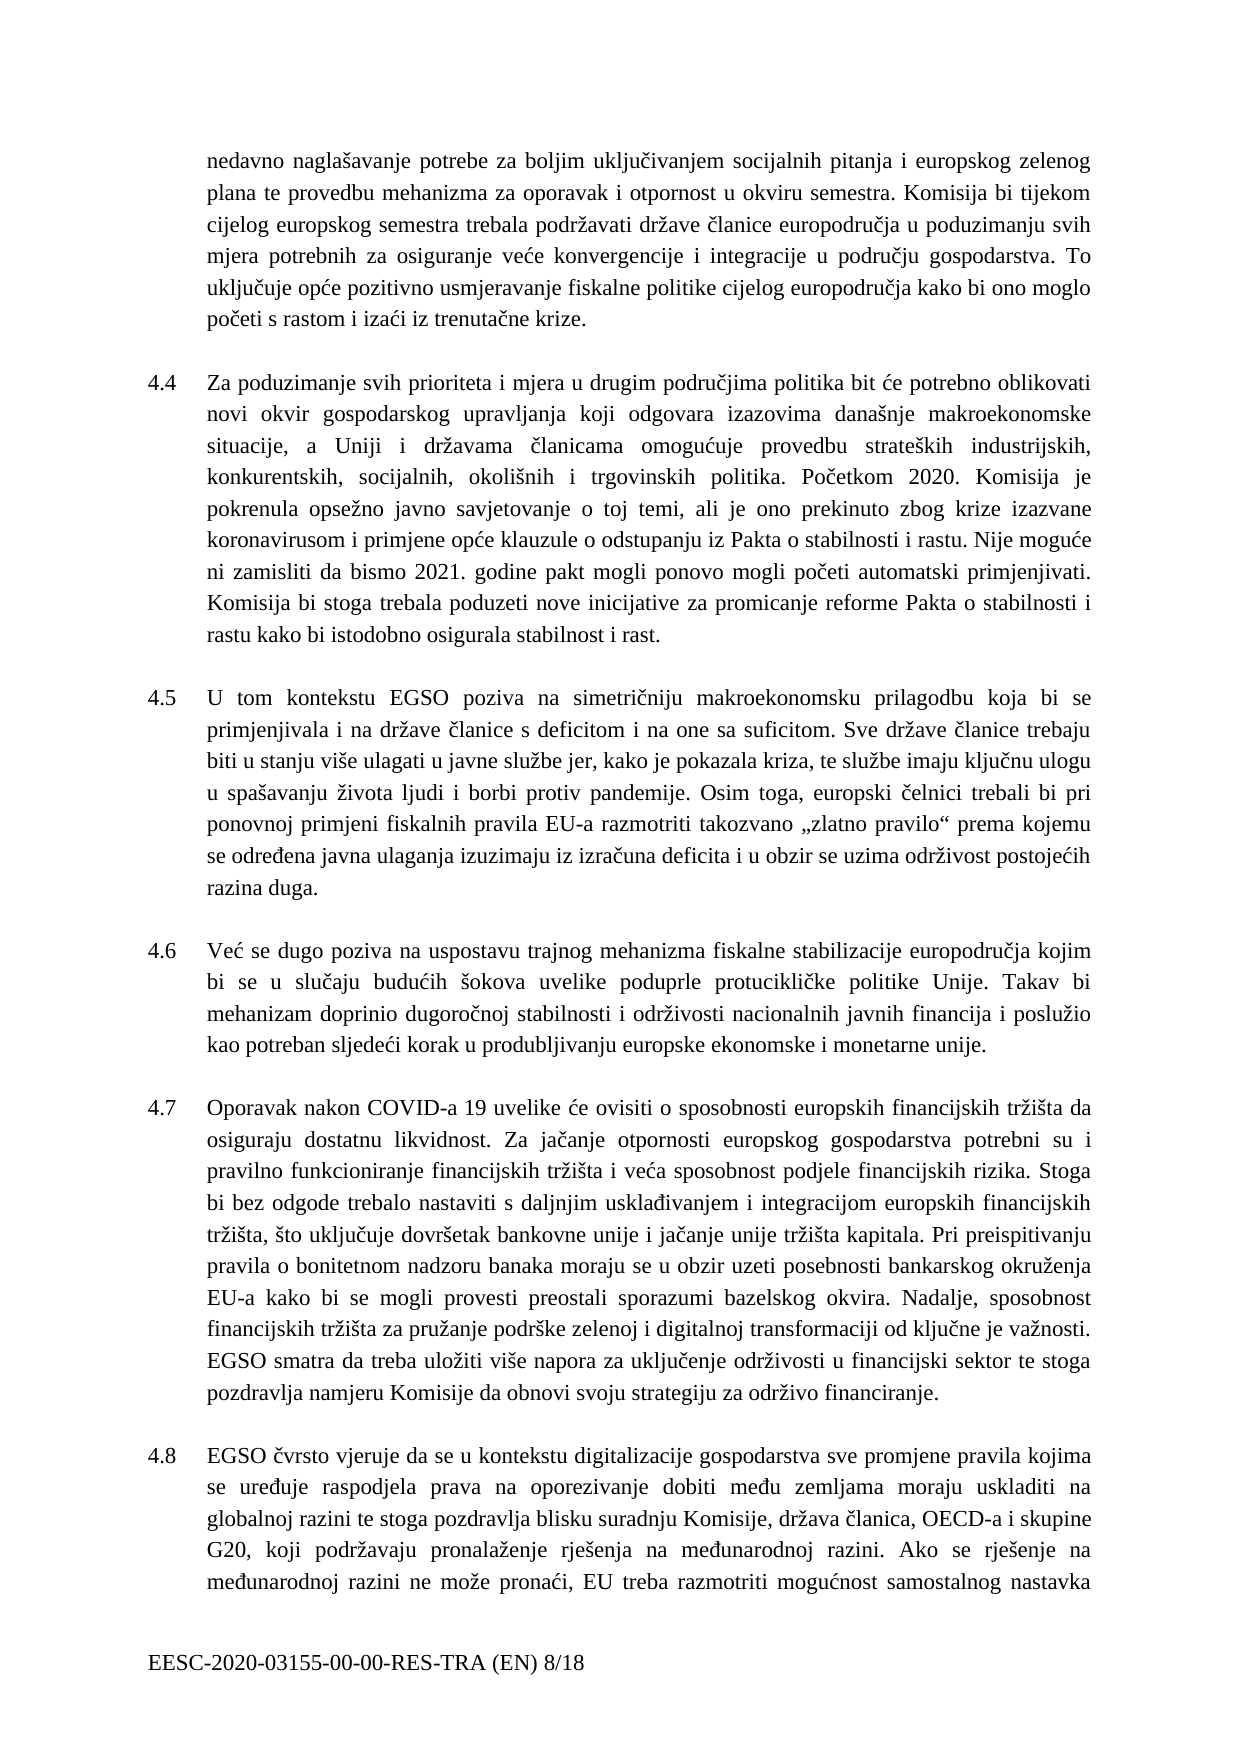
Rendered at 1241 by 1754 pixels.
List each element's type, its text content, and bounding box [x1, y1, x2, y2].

subtitle Već se dugo poziva na uspostavu trajnog mehanizma fiskalne stabilizacije europodručja kojim bi se u slučaju budućih šokova uvelike poduprle protucikličke politike Unije. Takav bi mehanizam doprinio dugoročnoj stabilnosti i održivosti nacionalnih javnih financija i poslužio kao potreban sljedeći korak u produbljivanju europske ekonomske i monetarne unije. [148, 937, 1093, 1058]
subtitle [148, 1442, 1093, 1594]
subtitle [148, 148, 1093, 332]
subtitle Za poduzimanje svih prioriteta i mjera u drugim područjima politika bit će potrebno oblikovati novi okvir gospodarskog upravljanja koji odgovara izazovima današnje makroekonomske situacije, a Uniji i državama članicama omogućuje provedbu strateških industrijskih, konkurentskih, socijalnih, okolišnih i trgovinskih politika. Početkom 2020. Komisija je pokrenula opsežno javno savjetovanje o toj temi, ali je ono prekinuto zbog krize izazvane koronavirusom i primjene opće klauzule o odstupanju iz Pakta o stabilnosti i rastu. Nije moguće ni zamisliti da bismo 2021. godine pakt mogli ponovo mogli početi automatski primjenjivati. Komisija bi stoga trebala poduzeti nove inicijative za promicanje reforme Pakta o stabilnosti i rastu kako bi istodobno osigurala stabilnost i rast. [148, 368, 1093, 647]
subtitle U tom kontekstu EGSO poziva na simetričniju makroekonomsku prilagodbu koja bi se primjenjivala i na države članice s deficitom i na one sa suficitom. Sve države članice trebaju biti u stanju više ulagati u javne službe jer, kako je pokazala kriza, te službe imaju ključnu ulogu u spašavanju života ljudi i borbi protiv pandemije. Osim toga, europski čelnici trebali bi pri ponovnoj primjeni fiskalnih pravila EU-a razmotriti takozvano „zlatno pravilo“ prema kojemu se određena javna ulaganja izuzimaju iz izračuna deficita i u obzir se uzima održivost postojećih razina duga. [148, 684, 1093, 900]
subtitle Oporavak nakon COVID-a 19 uvelike će ovisiti o sposobnosti europskih financijskih tržišta da osiguraju dostatnu likvidnost. Za jačanje otpornosti europskog gospodarstva potrebni su i pravilno funkcioniranje financijskih tržišta i veća sposobnost podjele financijskih rizika. Stoga bi bez odgode trebalo nastaviti s daljnjim usklađivanjem i integracijom europskih financijskih tržišta, što uključuje dovršetak bankovne unije i jačanje unije tržišta kapitala. Pri preispitivanju pravila o bonitetnom nadzoru banaka moraju se u obzir uzeti posebnosti bankarskog okruženja EU-a kako bi se mogli provesti preostali sporazumi bazelskog okvira. Nadalje, sposobnost financijskih tržišta za pružanje podrške zelenoj i digitalnoj transformaciji od ključne je važnosti. EGSO smatra da treba uložiti više napora za uključenje održivosti u financijski sektor te stoga pozdravlja namjeru Komisije da obnovi svoju strategiju za održivo financiranje. [148, 1094, 1093, 1405]
